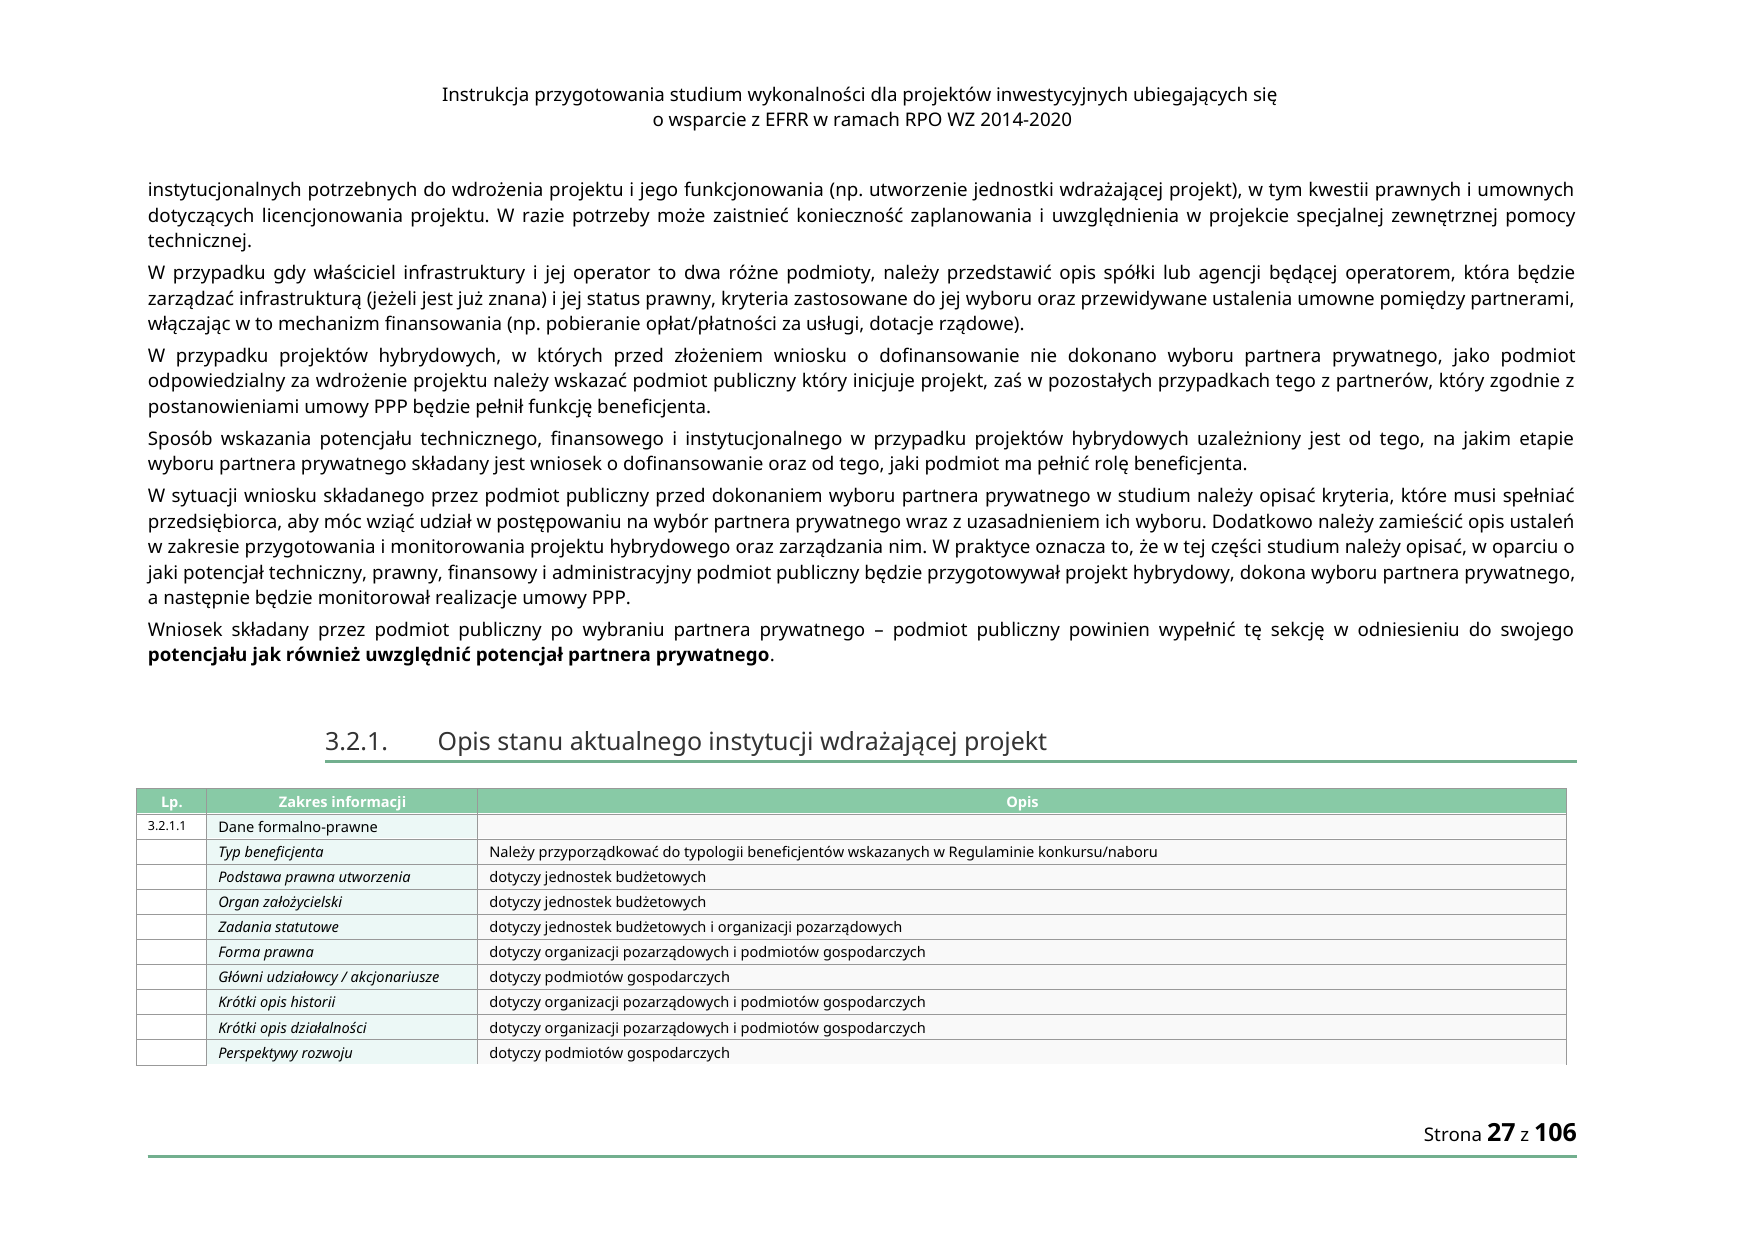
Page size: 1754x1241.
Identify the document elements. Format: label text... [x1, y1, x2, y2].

table_cell [137, 865, 206, 889]
table_cell dotyczy jednostek budżetowych [478, 865, 1566, 889]
table_cell dotyczy podmiotów gospodarczych [478, 1040, 1566, 1064]
table_header Opis [478, 789, 1566, 813]
table_cell Główni udziałowcy / akcjonariusze [207, 965, 477, 989]
text W przypadku gdy właściciel infrastruktury i jej operator to dwa różne podmioty, należy przedstawić opis spółki lub agencji będącej operatorem, która będzie zarządzać infrastrukturą (jeżeli jest już znana) i jej status prawny, kryteria zastosowane do jej wyboru oraz przewidywane ustalenia umowne pomiędzy partnerami, włączając w to mechanizm finansowania (np. pobieranie opłat/płatności za usługi, dotacje rządowe). [148, 259, 1577, 336]
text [148, 177, 1577, 253]
table_cell Forma prawna [207, 940, 477, 964]
text Sposób wskazania potencjału technicznego, finansowego i instytucjonalnego w przypadku projektów hybrydowych uzależniony jest od tego, na jakim etapie wyboru partnera prywatnego składany jest wniosek o dofinansowanie oraz od tego, jaki podmiot ma pełnić rolę beneficjenta. [148, 425, 1577, 476]
table_cell [137, 940, 206, 964]
table_cell Perspektywy rozwoju [207, 1040, 477, 1064]
table_cell dotyczy organizacji pozarządowych i podmiotów gospodarczych [478, 1015, 1566, 1039]
text Wniosek składany przez podmiot publiczny po wybraniu partnera prywatnego – podmiot publiczny powinien wypełnić tę sekcję w odniesieniu do swojego potencjału jak również uwzględnić potencjał partnera prywatnego. [148, 616, 1577, 667]
table_cell [478, 815, 1566, 838]
table_cell Krótki opis historii [207, 990, 477, 1014]
text W przypadku projektów hybrydowych, w których przed złożeniem wniosku o dofinansowanie nie dokonano wyboru partnera prywatnego, jako podmiot odpowiedzialny za wdrożenie projektu należy wskazać podmiot publiczny który inicjuje projekt, zaś w pozostałych przypadkach tego z partnerów, który zgodnie z postanowieniami umowy PPP będzie pełnił funkcję beneficjenta. [148, 342, 1577, 419]
table_cell [137, 890, 206, 914]
table_cell Typ beneficjenta [207, 840, 477, 864]
table_cell dotyczy organizacji pozarządowych i podmiotów gospodarczych [478, 940, 1566, 964]
table_cell 3.2.1.1 [137, 815, 206, 838]
table_cell Krótki opis działalności [207, 1015, 477, 1039]
table_cell dotyczy jednostek budżetowych [478, 890, 1566, 914]
table_header Lp. [137, 789, 206, 813]
table_cell dotyczy organizacji pozarządowych i podmiotów gospodarczych [478, 990, 1566, 1014]
subtitle Opis stanu aktualnego instytucji wdrażającej projekt [325, 724, 1577, 760]
table_cell [137, 1015, 206, 1039]
table_cell Organ założycielski [207, 890, 477, 914]
table_cell dotyczy podmiotów gospodarczych [478, 965, 1566, 989]
table_cell [137, 990, 206, 1014]
table_cell [137, 1040, 206, 1064]
table_cell Dane formalno-prawne [207, 815, 477, 838]
table_cell dotyczy jednostek budżetowych i organizacji pozarządowych [478, 915, 1566, 939]
table_cell [137, 965, 206, 989]
table_cell [137, 840, 206, 864]
table_cell Należy przyporządkować do typologii beneficjentów wskazanych w Regulaminie konkursu/naboru [478, 840, 1566, 864]
table_cell Zadania statutowe [207, 915, 477, 939]
text W sytuacji wniosku składanego przez podmiot publiczny przed dokonaniem wyboru partnera prywatnego w studium należy opisać kryteria, które musi spełniać przedsiębiorca, aby móc wziąć udział w postępowaniu na wybór partnera prywatnego wraz z uzasadnieniem ich wyboru. Dodatkowo należy zamieścić opis ustaleń w zakresie przygotowania i monitorowania projektu hybrydowego oraz zarządzania nim. W praktyce oznacza to, że w tej części studium należy opisać, w oparciu o jaki potencjał techniczny, prawny, finansowy i administracyjny podmiot publiczny będzie przygotowywał projekt hybrydowy, dokona wyboru partnera prywatnego, a następnie będzie monitorował realizacje umowy PPP. [148, 482, 1577, 610]
table_cell Podstawa prawna utworzenia [207, 865, 477, 889]
table_header Zakres informacji [207, 789, 477, 813]
table_cell [137, 915, 206, 939]
